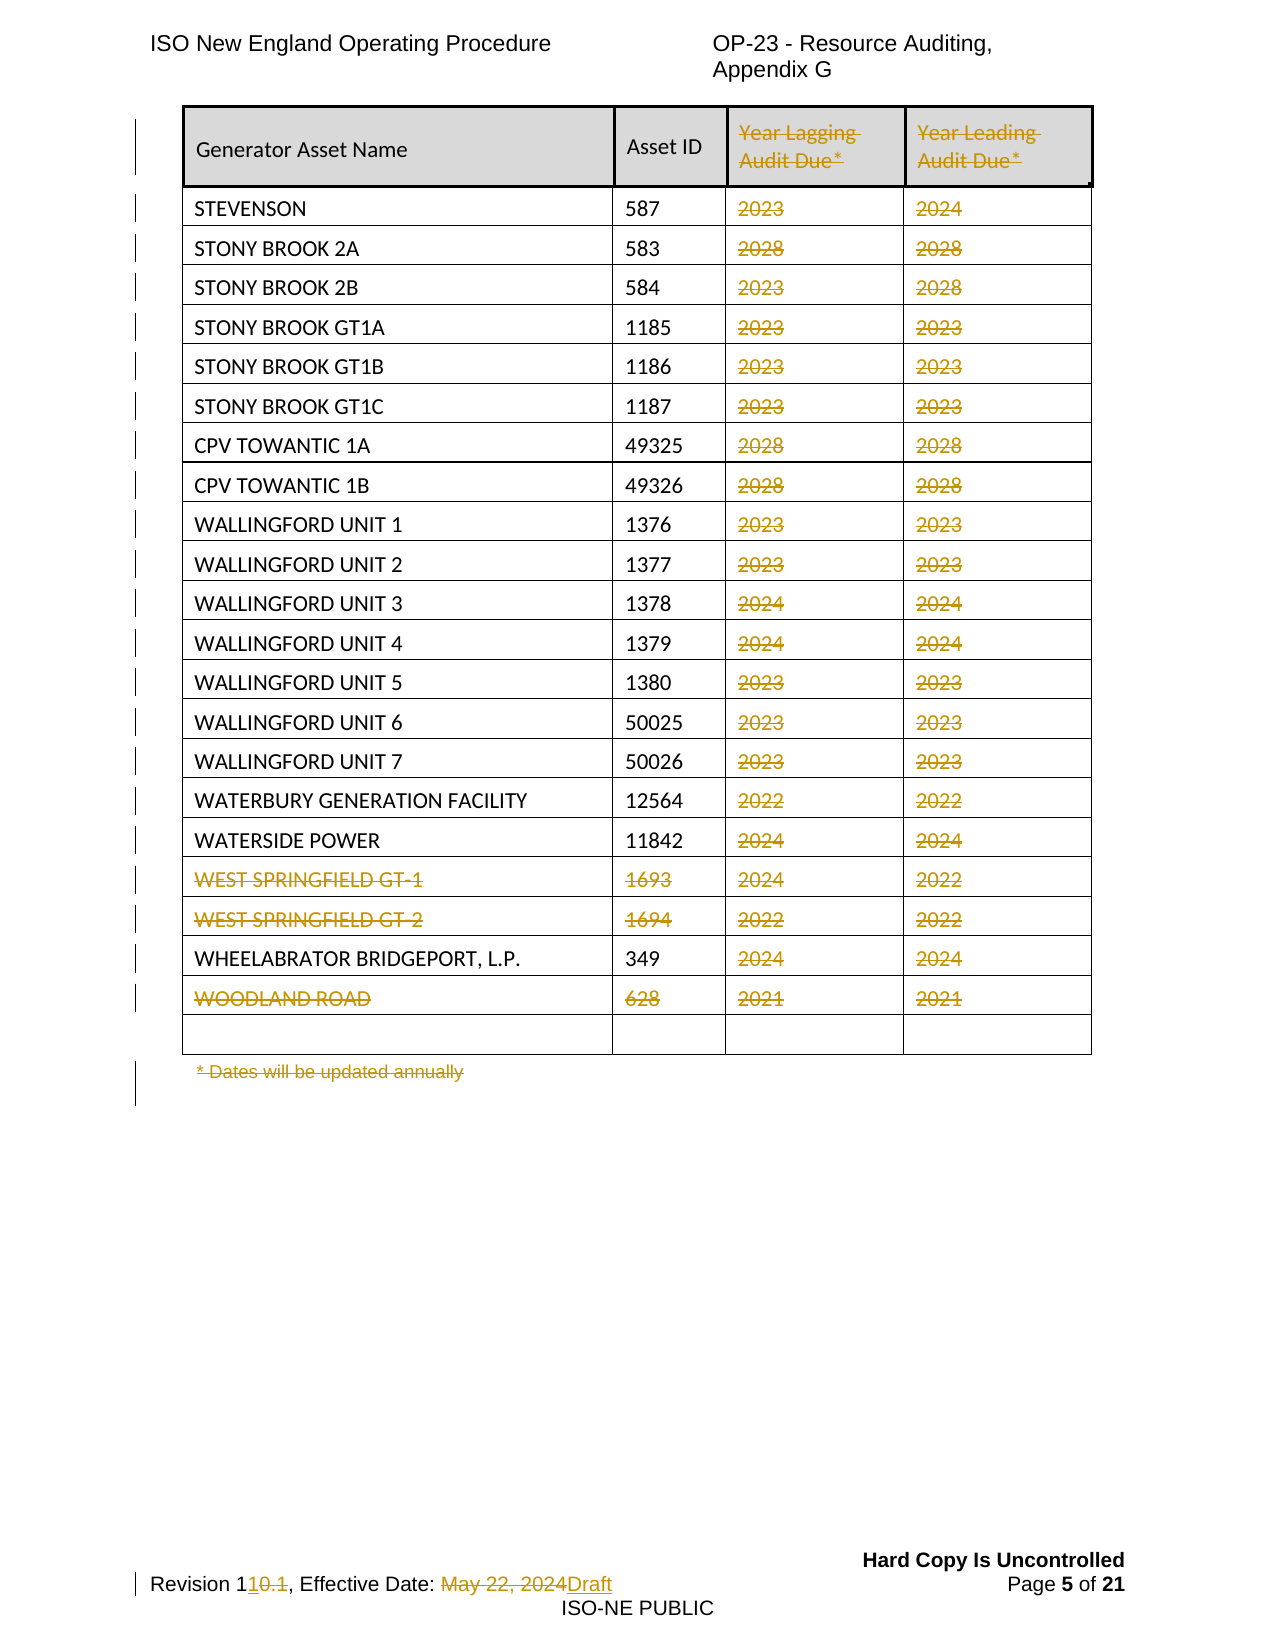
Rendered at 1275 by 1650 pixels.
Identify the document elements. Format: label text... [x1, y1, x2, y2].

table_cell 1378 [613, 581, 725, 619]
table_cell WALLINGFORD UNIT 1 [183, 502, 612, 540]
table_cell [726, 778, 903, 817]
table_cell 1376 [613, 502, 725, 540]
table_cell STONY BROOK GT1C [183, 384, 612, 422]
table_cell WALLINGFORD UNIT 6 [183, 699, 612, 738]
table_cell [904, 265, 1091, 303]
table_cell WALLINGFORD UNIT 2 [183, 541, 612, 580]
table_cell WALLINGFORD UNIT 4 [183, 620, 612, 659]
table_header Asset ID [616, 108, 726, 185]
table_cell [904, 384, 1091, 422]
table_cell [904, 857, 1091, 896]
table_cell STONY BROOK 2A [183, 226, 612, 264]
table_cell [726, 226, 903, 264]
table_cell [726, 463, 903, 501]
table_cell [904, 620, 1091, 659]
table_header [729, 108, 904, 185]
table_cell [904, 818, 1091, 856]
table_cell 349 [613, 936, 725, 974]
table_cell [904, 660, 1091, 698]
table_cell STONY BROOK GT1B [183, 344, 612, 382]
table_cell [726, 936, 903, 974]
table_cell [904, 976, 1091, 1014]
table_cell 1185 [613, 305, 725, 343]
table_cell [183, 976, 612, 1014]
table_cell STONY BROOK GT1A [183, 305, 612, 343]
table_cell [726, 818, 903, 856]
table_cell [613, 976, 725, 1014]
table_cell [726, 541, 903, 580]
table_cell [726, 857, 903, 896]
table_cell [613, 1015, 725, 1053]
table_cell [904, 226, 1091, 264]
table_cell 1380 [613, 660, 725, 698]
table_cell CPV TOWANTIC 1A [183, 423, 612, 461]
table_cell 583 [613, 226, 725, 264]
table_cell WALLINGFORD UNIT 5 [183, 660, 612, 698]
table_cell [726, 660, 903, 698]
table_cell 50026 [613, 739, 725, 777]
table_cell 1377 [613, 541, 725, 580]
table_cell STEVENSON [183, 188, 612, 224]
table_cell [726, 423, 903, 461]
table_cell [726, 1015, 903, 1053]
table_cell [726, 344, 903, 382]
table_cell WATERSIDE POWER [183, 818, 612, 856]
table_cell [726, 305, 903, 343]
table_cell [904, 188, 1091, 224]
table_cell [904, 1015, 1091, 1053]
table_cell [904, 502, 1091, 540]
table_cell 50025 [613, 699, 725, 738]
table_cell 587 [613, 188, 725, 224]
table_cell [904, 739, 1091, 777]
table_cell [726, 699, 903, 738]
table_cell [726, 739, 903, 777]
table_cell [904, 344, 1091, 382]
table_cell [726, 384, 903, 422]
table_cell [726, 620, 903, 659]
table_cell [904, 897, 1091, 935]
table_cell [904, 423, 1091, 461]
table_cell 1187 [613, 384, 725, 422]
table_cell 49326 [613, 463, 725, 501]
table_cell [904, 581, 1091, 619]
table_cell [904, 936, 1091, 974]
table_header Generator Asset Name [185, 108, 613, 185]
table_cell [904, 305, 1091, 343]
table_cell 11842 [613, 818, 725, 856]
table_cell [726, 188, 903, 224]
table_cell WHEELABRATOR BRIDGEPORT, L.P. [183, 936, 612, 974]
table_cell WALLINGFORD UNIT 7 [183, 739, 612, 777]
table_cell 49325 [613, 423, 725, 461]
table_cell [183, 857, 612, 896]
table_cell [904, 699, 1091, 738]
table_cell 12564 [613, 778, 725, 817]
table_cell [183, 897, 612, 935]
table_cell 1186 [613, 344, 725, 382]
table_cell [904, 541, 1091, 580]
table_cell 1379 [613, 620, 725, 659]
table_cell [904, 778, 1091, 817]
table_cell [613, 857, 725, 896]
table_cell WALLINGFORD UNIT 3 [183, 581, 612, 619]
table_cell [726, 976, 903, 1014]
table_cell [613, 897, 725, 935]
table_cell WATERBURY GENERATION FACILITY [183, 778, 612, 817]
table_cell CPV TOWANTIC 1B [183, 463, 612, 501]
table_cell [726, 897, 903, 935]
table_cell [183, 1015, 612, 1053]
table_cell STONY BROOK 2B [183, 265, 612, 303]
table_header [907, 108, 1091, 185]
table_cell [726, 265, 903, 303]
table_cell [904, 463, 1091, 501]
table_cell [726, 581, 903, 619]
table_cell 584 [613, 265, 725, 303]
table_cell [726, 502, 903, 540]
